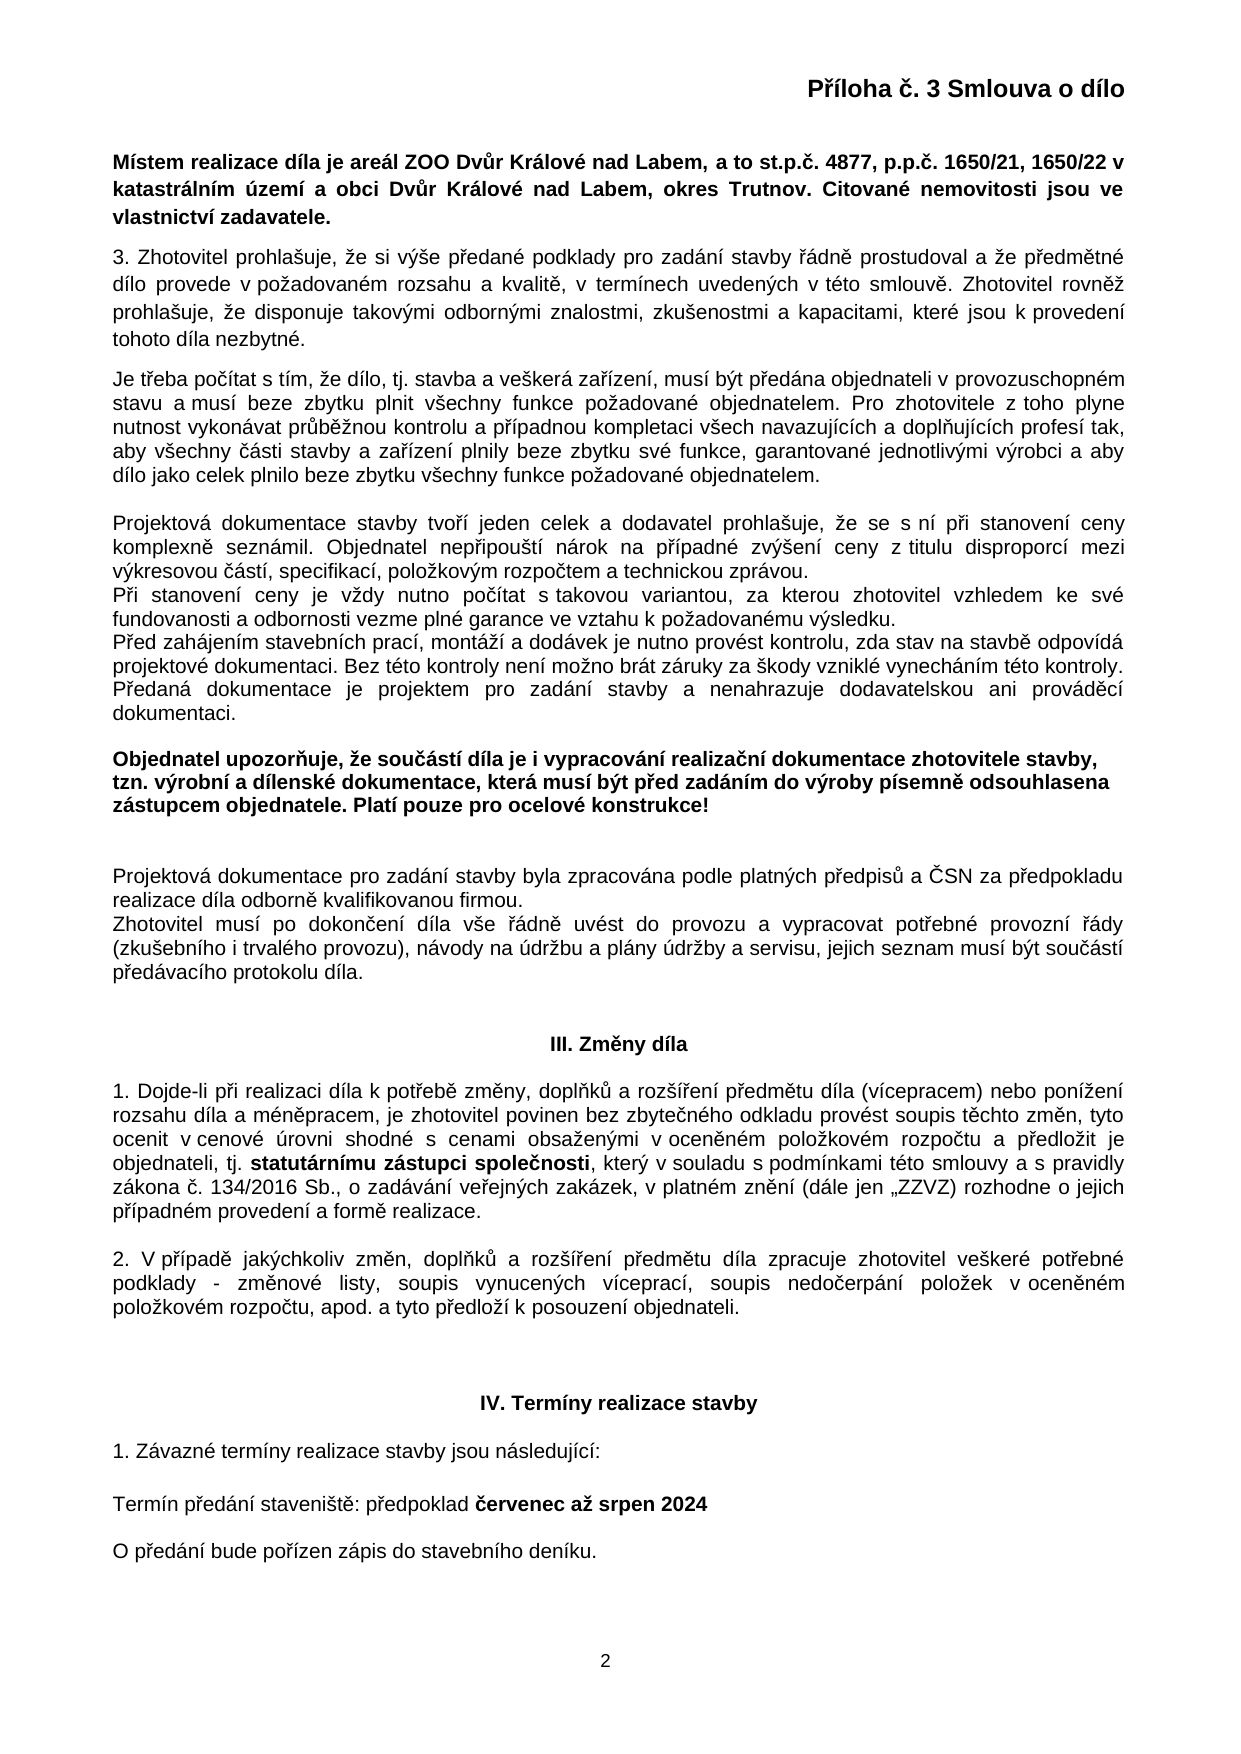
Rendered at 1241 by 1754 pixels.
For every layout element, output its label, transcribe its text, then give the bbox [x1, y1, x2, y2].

text Objednatel upozorňuje, že součástí díla je i vypracování realizační dokumentace zhotovitele stavby, [112, 747, 1125, 771]
text Před zahájením stavebních prací, montáží a dodávek je nutno provést kontrolu, zda stav na stavbě odpovídá projektové dokumentaci. Bez této kontroly není možno brát záruky za škody vzniklé vynecháním této kontroly. Předaná dokumentace je projektem pro zadání stavby a nenahrazuje dodavatelskou ani prováděcí dokumentaci. [112, 631, 1125, 724]
text zástupcem objednatele. Platí pouze pro ocelové konstrukce! [112, 794, 1125, 817]
text Zhotovitel musí po dokončení díla vše řádně uvést do provozu a vypracovat potřebné provozní řády (zkušebního i trvalého provozu), návody na údržbu a plány údržby a servisu, jejich seznam musí být součástí předávacího protokolu díla. [112, 912, 1125, 983]
text Místem realizace díla je areál ZOO Dvůr Králové nad Labem, a to st.p.č. 4877, p.p.č. 1650/21, 1650/22 v katastrálním území a obci Dvůr Králové nad Labem, okres Trutnov. Citované nemovitosti jsou ve vlastnictví zadavatele. [112, 150, 1125, 229]
text Při stanovení ceny je vždy nutno počítat s takovou variantou, za kterou zhotovitel vzhledem ke své fundovanosti a odbornosti vezme plné garance ve vztahu k požadovanému výsledku. [112, 583, 1125, 631]
text IV. Termíny realizace stavby [112, 1391, 1125, 1415]
text 1. Závazné termíny realizace stavby jsou následující: [112, 1439, 1125, 1463]
text Termín předání staveniště: předpoklad červenec až srpen 2024 [112, 1491, 1125, 1515]
text 2. V případě jakýchkoliv změn, doplňků a rozšíření předmětu díla zpracuje zhotovitel veškeré potřebné podklady - změnové listy, soupis vynucených víceprací, soupis nedočerpání položek v oceněném položkovém rozpočtu, apod. a tyto předloží k posouzení objednateli. [112, 1247, 1125, 1319]
text 3. Zhotovitel prohlašuje, že si výše předané podklady pro zadání stavby řádně prostudoval a že předmětné dílo provede v požadovaném rozsahu a kvalitě, v termínech uvedených v této smlouvě. Zhotovitel rovněž prohlašuje, že disponuje takovými odbornými znalostmi, zkušenostmi a kapacitami, které jsou k provedení tohoto díla nezbytné. [112, 245, 1125, 351]
text III. Změny díla [112, 1031, 1125, 1055]
text Projektová dokumentace pro zadání stavby byla zpracována podle platných předpisů a ČSN za předpokladu realizace díla odborně kvalifikovanou firmou. [112, 864, 1125, 912]
text tzn. výrobní a dílenské dokumentace, která musí být před zadáním do výroby písemně odsouhlasena [112, 771, 1125, 794]
text 1. Dojde-li při realizaci díla k potřebě změny, doplňků a rozšíření předmětu díla (vícepracem) nebo ponížení rozsahu díla a méněpracem, je zhotovitel povinen bez zbytečného odkladu provést soupis těchto změn, tyto ocenit v cenové úrovni shodné s cenami obsaženými v oceněném položkovém rozpočtu a předložit je objednateli, tj. statutárnímu zástupci společnosti, který v souladu s podmínkami této smlouvy a s pravidly zákona č. 134/2016 Sb., o zadávání veřejných zakázek, v platném znění (dále jen „ZZVZ) rozhodne o jejich případném provedení a formě realizace. [112, 1079, 1125, 1223]
text Je třeba počítat s tím, že dílo, tj. stavba a veškerá zařízení, musí být předána objednateli v provozuschopném stavu a musí beze zbytku plnit všechny funkce požadované objednatelem. Pro zhotovitele z toho plyne nutnost vykonávat průběžnou kontrolu a případnou kompletaci všech navazujících a doplňujících profesí tak, aby všechny části stavby a zařízení plnily beze zbytku své funkce, garantované jednotlivými výrobci a aby dílo jako celek plnilo beze zbytku všechny funkce požadované objednatelem. [112, 367, 1125, 487]
text O předání bude pořízen zápis do stavebního deníku. [112, 1539, 1125, 1563]
text Projektová dokumentace stavby tvoří jeden celek a dodavatel prohlašuje, že se s ní při stanovení ceny komplexně seznámil. Objednatel nepřipouští nárok na případné zvýšení ceny z titulu disproporcí mezi výkresovou částí, specifikací, položkovým rozpočtem a technickou zprávou. [112, 511, 1125, 583]
